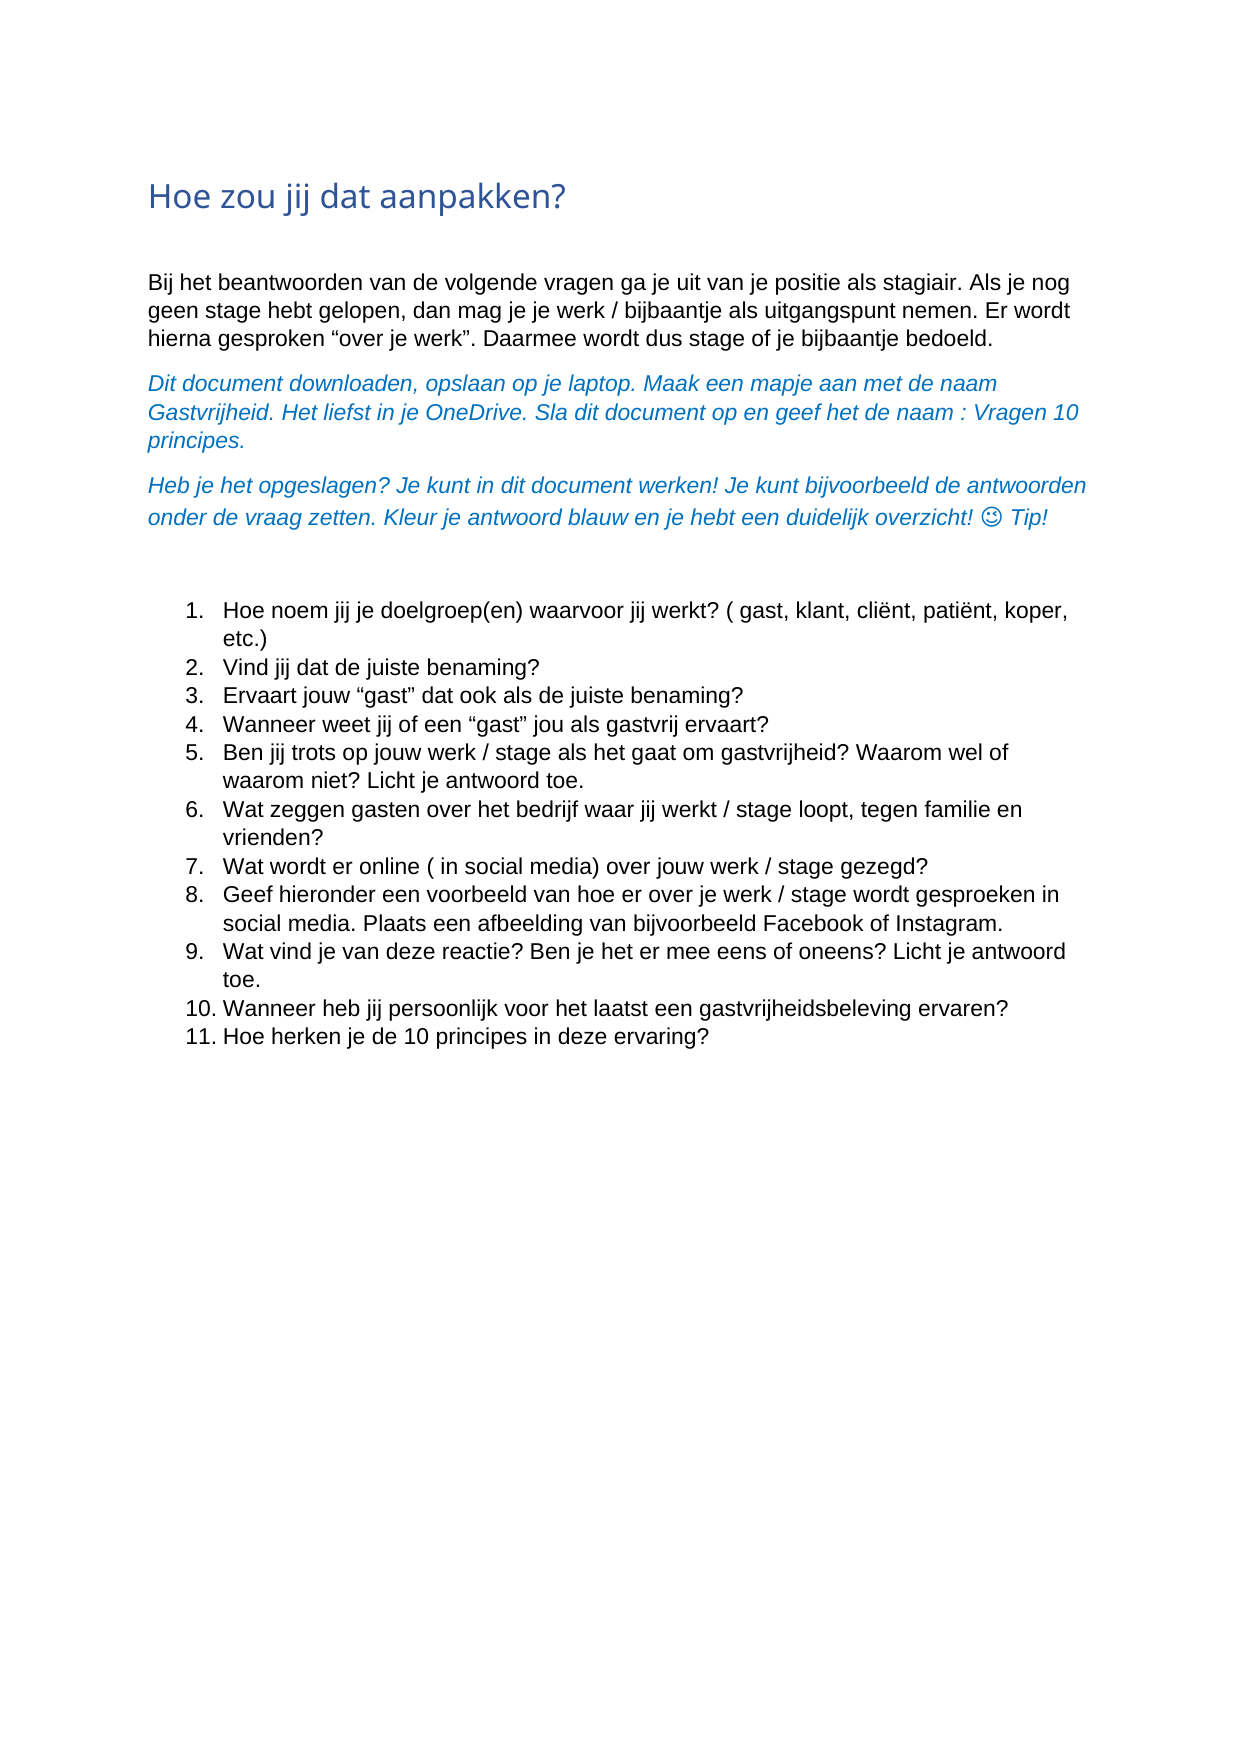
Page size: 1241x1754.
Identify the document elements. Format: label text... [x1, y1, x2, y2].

list Vind jij dat de juiste benaming? [185, 654, 1093, 680]
list Wanneer heb jij persoonlijk voor het laatst een gastvrijheidsbeleving ervaren? [185, 995, 1093, 1021]
list Wanneer weet jij of een “gast” jou als gastvrij ervaart? [185, 711, 1093, 737]
list Hoe herken je de 10 principes in deze ervaring? [185, 1023, 1093, 1050]
list Ervaart jouw “gast” dat ook als de juiste benaming? [185, 682, 1093, 708]
list Hoe noem jij je doelgroep(en) waarvoor jij werkt? ( gast, klant, cliënt, patiënt, koper, etc.) [185, 597, 1093, 652]
text Bij het beantwoorden van de volgende vragen ga je uit van je positie als stagiair. Als je nog geen stage hebt gelopen, dan mag je je werk / bijbaantje als uitgangspunt nemen. Er wordt hierna gesproken “over je werk”. Daarmee wordt dus stage of je bijbaantje bedoeld. [148, 268, 1093, 352]
text Heb je het opgeslagen? Je kunt in dit document werken! Je kunt bijvoorbeeld de antwoorden onder de vraag zetten. Kleur je antwoord blauw en je hebt een duidelijk overzicht! Tip! [148, 472, 1093, 532]
list Wat vind je van deze reactie? Ben je het er mee eens of oneens? Licht je antwoord toe. [185, 938, 1093, 993]
list Wat wordt er online ( in social media) over jouw werk / stage gezegd? [185, 853, 1093, 879]
text Dit document downloaden, opslaan op je laptop. Maak een mapje aan met de naam Gastvrijheid. Het liefst in je OneDrive. Sla dit document op en geef het de naam : Vragen 10 principes. [148, 370, 1093, 454]
list Geef hieronder een voorbeeld van hoe er over je werk / stage wordt gesproeken in social media. Plaats een afbeelding van bijvoorbeeld Facebook of Instagram. [185, 881, 1093, 936]
list Ben jij trots op jouw werk / stage als het gaat om gastvrijheid? Waarom wel of waarom niet? Licht je antwoord toe. [185, 739, 1093, 794]
list Wat zeggen gasten over het bedrijf waar jij werkt / stage loopt, tegen familie en vrienden? [185, 796, 1093, 851]
subtitle Hoe zou jij dat aanpakken? [148, 173, 1093, 218]
